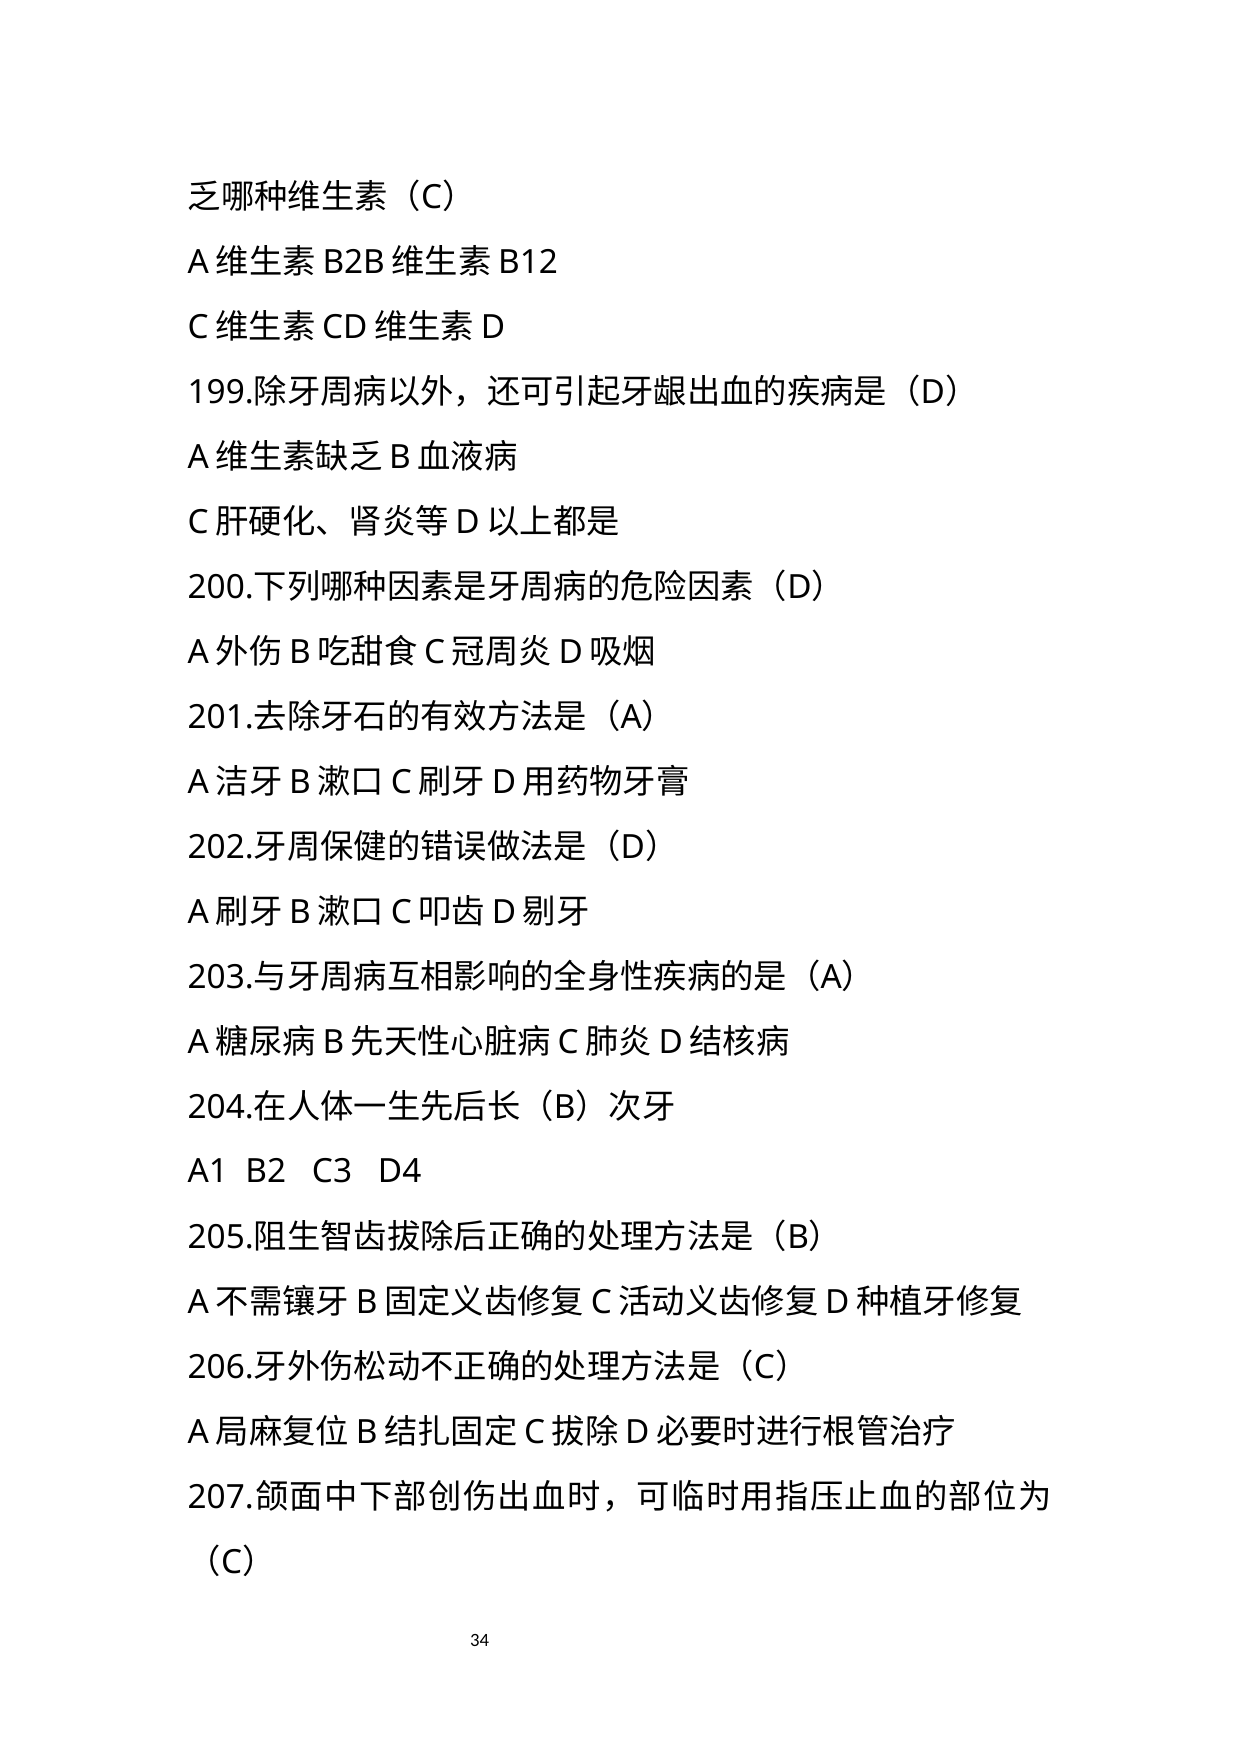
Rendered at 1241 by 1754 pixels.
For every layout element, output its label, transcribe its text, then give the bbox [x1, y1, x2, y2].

text 201.去除牙石的有效方法是（A） [187, 682, 1053, 747]
text A外伤B吃甜食C冠周炎D吸烟 [187, 617, 1053, 682]
text 202.牙周保健的错误做法是（D） [187, 812, 1053, 877]
text 204.在人体一生先后长（B）次牙 [187, 1072, 1053, 1137]
text A刷牙B漱口C叩齿D剔牙 [187, 877, 1053, 942]
text A维生素缺乏B血液病 [187, 422, 1053, 487]
text 203.与牙周病互相影响的全身性疾病的是（A） [187, 942, 1053, 1007]
text A维生素B2B维生素B12 [187, 227, 1053, 292]
text C肝硬化、肾炎等D以上都是 [187, 487, 1053, 552]
text C维生素CD维生素D [187, 292, 1053, 357]
text 199.除牙周病以外，还可引起牙龈出血的疾病是（D） [187, 357, 1053, 422]
text A局麻复位B结扎固定C拔除D必要时进行根管治疗 [187, 1397, 1053, 1462]
text A洁牙B漱口C刷牙D用药物牙膏 [187, 747, 1053, 812]
text 200.下列哪种因素是牙周病的危险因素（D） [187, 552, 1053, 617]
text 207.颌面中下部创伤出血时，可临时用指压止血的部位为（C） [187, 1462, 1053, 1592]
text A糖尿病B先天性心脏病C肺炎D结核病 [187, 1007, 1053, 1072]
text A不需镶牙B固定义齿修复C活动义齿修复D种植牙修复 [187, 1267, 1053, 1332]
text 206.牙外伤松动不正确的处理方法是（C） [187, 1332, 1053, 1397]
text A1 B2 C3 D4 [187, 1137, 1053, 1202]
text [187, 162, 1053, 227]
text 205.阻生智齿拔除后正确的处理方法是（B） [187, 1202, 1053, 1267]
